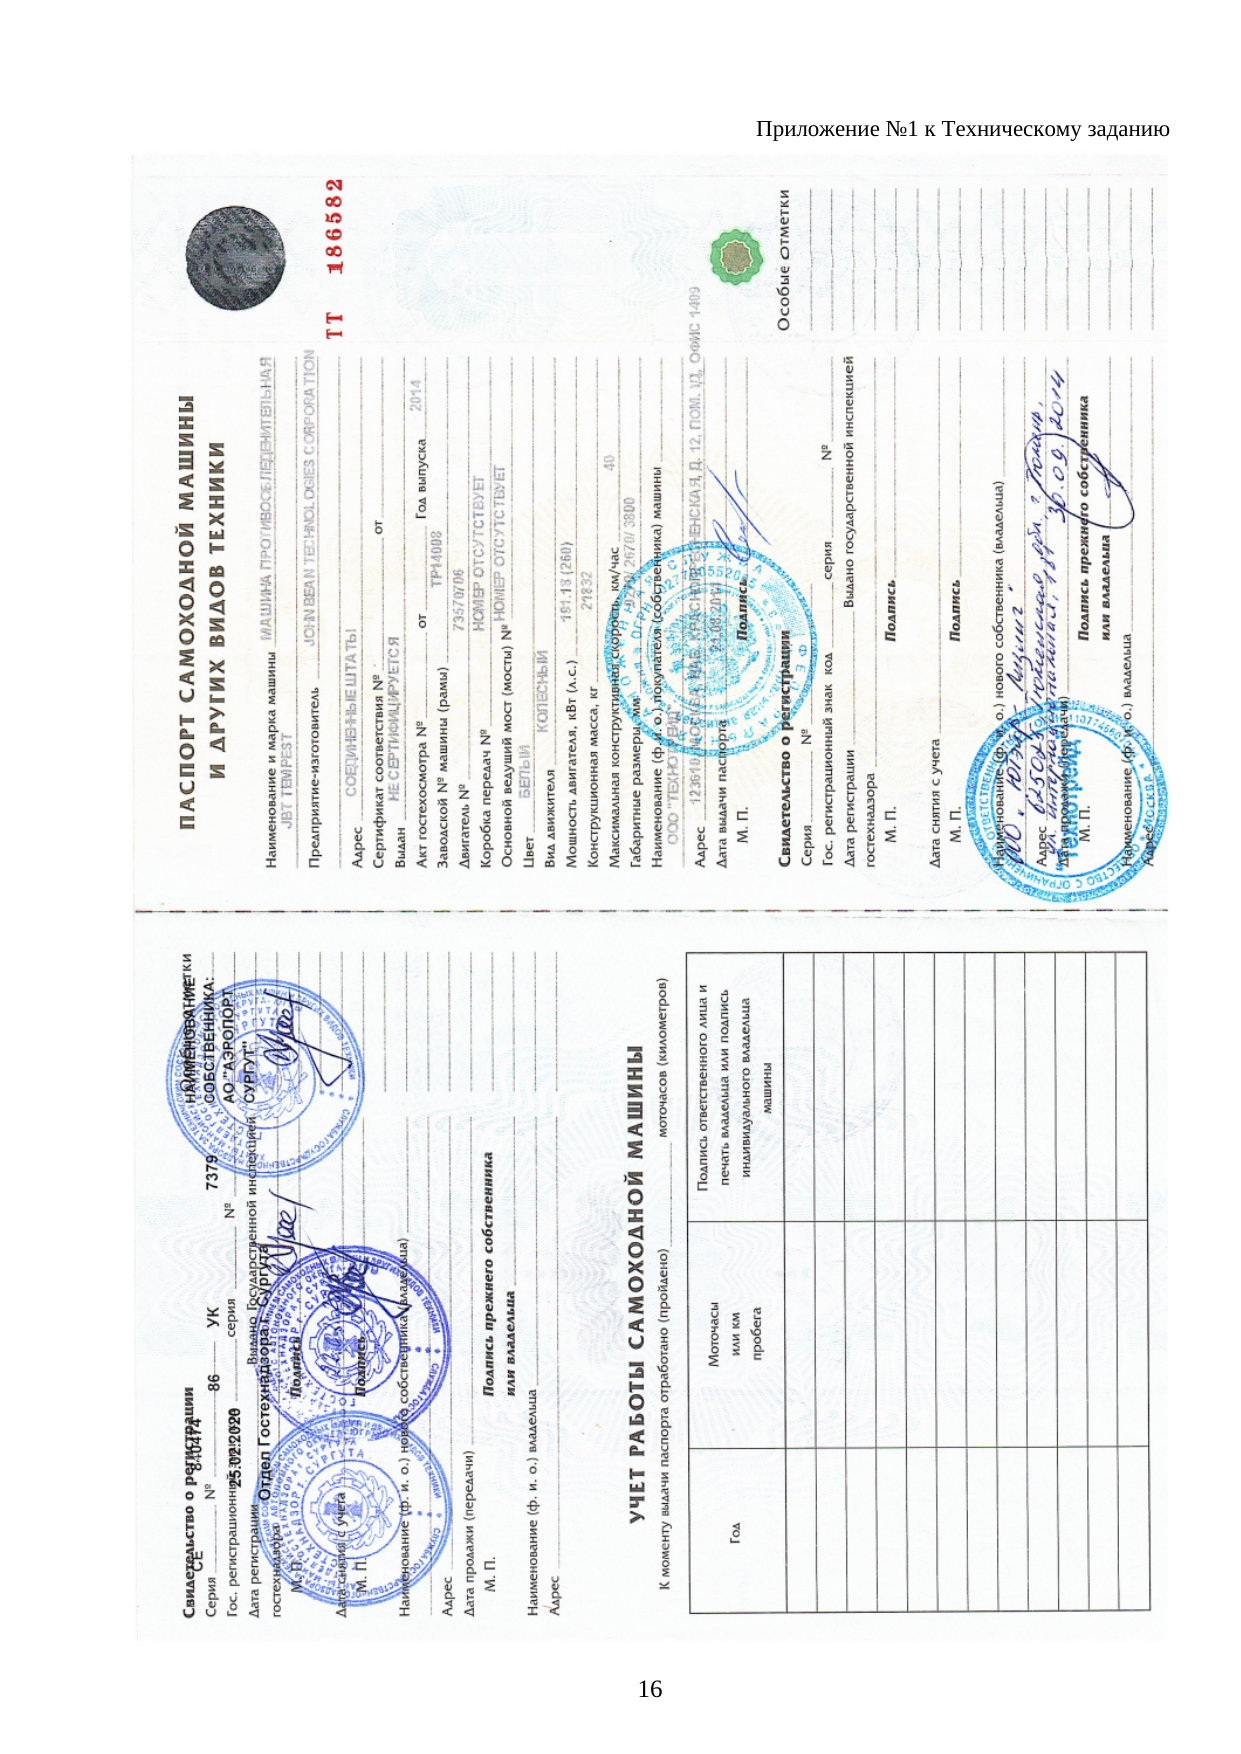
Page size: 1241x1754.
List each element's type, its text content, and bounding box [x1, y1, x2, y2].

text Приложение №1 к Техническому заданию [192, 115, 1181, 141]
picture [110, 145, 1174, 1648]
